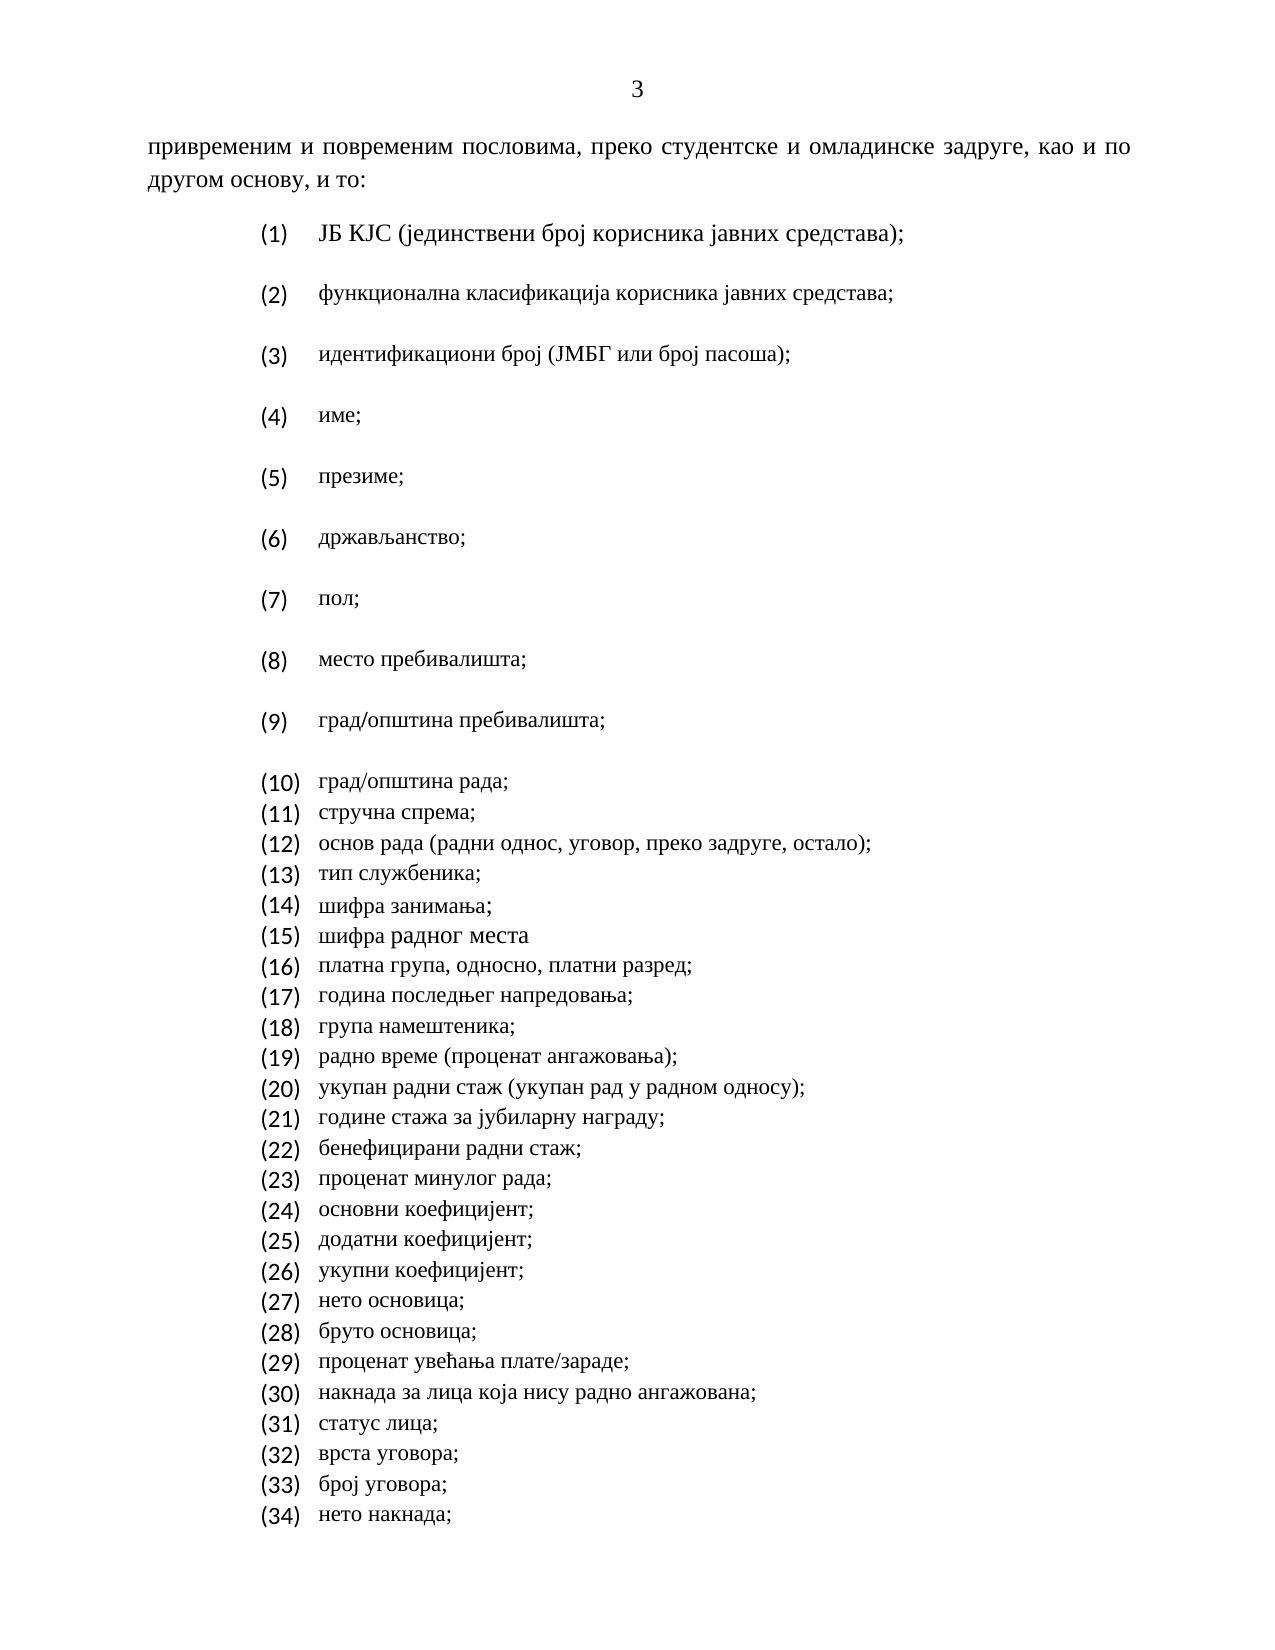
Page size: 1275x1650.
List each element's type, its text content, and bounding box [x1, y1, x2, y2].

table_cell [211, 1164, 307, 1195]
table_cell [211, 1195, 307, 1225]
table_cell [211, 585, 307, 646]
table_cell основни коефицијент; [307, 1195, 1134, 1225]
table_cell шифра занимања; [307, 890, 1134, 920]
table_cell бруто основица; [307, 1317, 1134, 1347]
table_cell [211, 859, 307, 890]
table_cell [211, 1012, 307, 1042]
table_cell [211, 401, 307, 462]
table_cell [211, 890, 307, 920]
table_cell функционална класификација корисника јавних средстава; [307, 279, 1134, 340]
table_cell град/општина рада; [307, 768, 1134, 798]
table_cell [211, 1439, 307, 1469]
table_header [211, 218, 307, 279]
table_cell додатни коефицијент; [307, 1225, 1134, 1256]
table_cell место пребивалишта; [307, 646, 1134, 707]
table_cell [211, 707, 307, 768]
table_cell [211, 1134, 307, 1164]
table_cell бенефицирани радни стаж; [307, 1134, 1134, 1164]
table_cell [211, 1103, 307, 1134]
table_cell [211, 920, 307, 951]
table_cell име; [307, 401, 1134, 462]
table_cell [211, 981, 307, 1012]
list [148, 131, 1132, 193]
table_cell радно време (проценат ангажовања); [307, 1042, 1134, 1073]
table_cell [211, 1378, 307, 1408]
table_cell статус лица; [307, 1409, 1134, 1439]
table_cell шифра радног места [307, 920, 1134, 951]
table_cell врста уговора; [307, 1439, 1134, 1469]
table_cell [211, 1409, 307, 1439]
table_cell [211, 279, 307, 340]
table_cell [211, 1073, 307, 1103]
table_cell [211, 1256, 307, 1286]
table_cell држављанство; [307, 524, 1134, 584]
table_cell град/општина пребивалишта; [307, 707, 1134, 768]
table_cell [211, 1042, 307, 1073]
table_cell укупан радни стаж (укупан рад у радном односу); [307, 1073, 1134, 1103]
table_cell пол; [307, 585, 1134, 646]
table_cell [211, 829, 307, 859]
table_cell [211, 1286, 307, 1317]
table_cell [211, 1470, 307, 1500]
table_cell основ рада (радни однос, уговор, преко задруге, остало); [307, 829, 1134, 859]
table_cell проценат минулог рада; [307, 1164, 1134, 1195]
table_cell [211, 798, 307, 829]
table_cell стручна спрема; [307, 798, 1134, 829]
table_cell тип службеника; [307, 859, 1134, 890]
table_cell [211, 340, 307, 401]
table_cell број уговора; [307, 1470, 1134, 1500]
table_cell [211, 951, 307, 981]
table_cell [211, 1317, 307, 1347]
table_cell накнада за лица која нису радно ангажована; [307, 1378, 1134, 1408]
table_cell године стажа за јубиларну награду; [307, 1103, 1134, 1134]
table_cell група намештеника; [307, 1012, 1134, 1042]
table_cell [211, 1500, 307, 1531]
table_cell нето основица; [307, 1286, 1134, 1317]
table_cell проценат увећања плате/зараде; [307, 1348, 1134, 1378]
table_cell платна група, односно, платни разред; [307, 951, 1134, 981]
table_cell нето накнада; [307, 1500, 1134, 1531]
table_cell [211, 768, 307, 798]
table_cell [211, 1348, 307, 1378]
table_cell [211, 1225, 307, 1256]
table_cell презиме; [307, 463, 1134, 523]
table_cell укупни коефицијент; [307, 1256, 1134, 1286]
table_cell година последњег напредовања; [307, 981, 1134, 1012]
table_cell [211, 524, 307, 584]
table_cell [211, 646, 307, 707]
table_cell [211, 463, 307, 523]
table_cell идентификациони број (ЈМБГ или број пасоша); [307, 340, 1134, 401]
table_header ЈБ КЈС (јединствени број корисника јавних средстава); [307, 218, 1134, 279]
